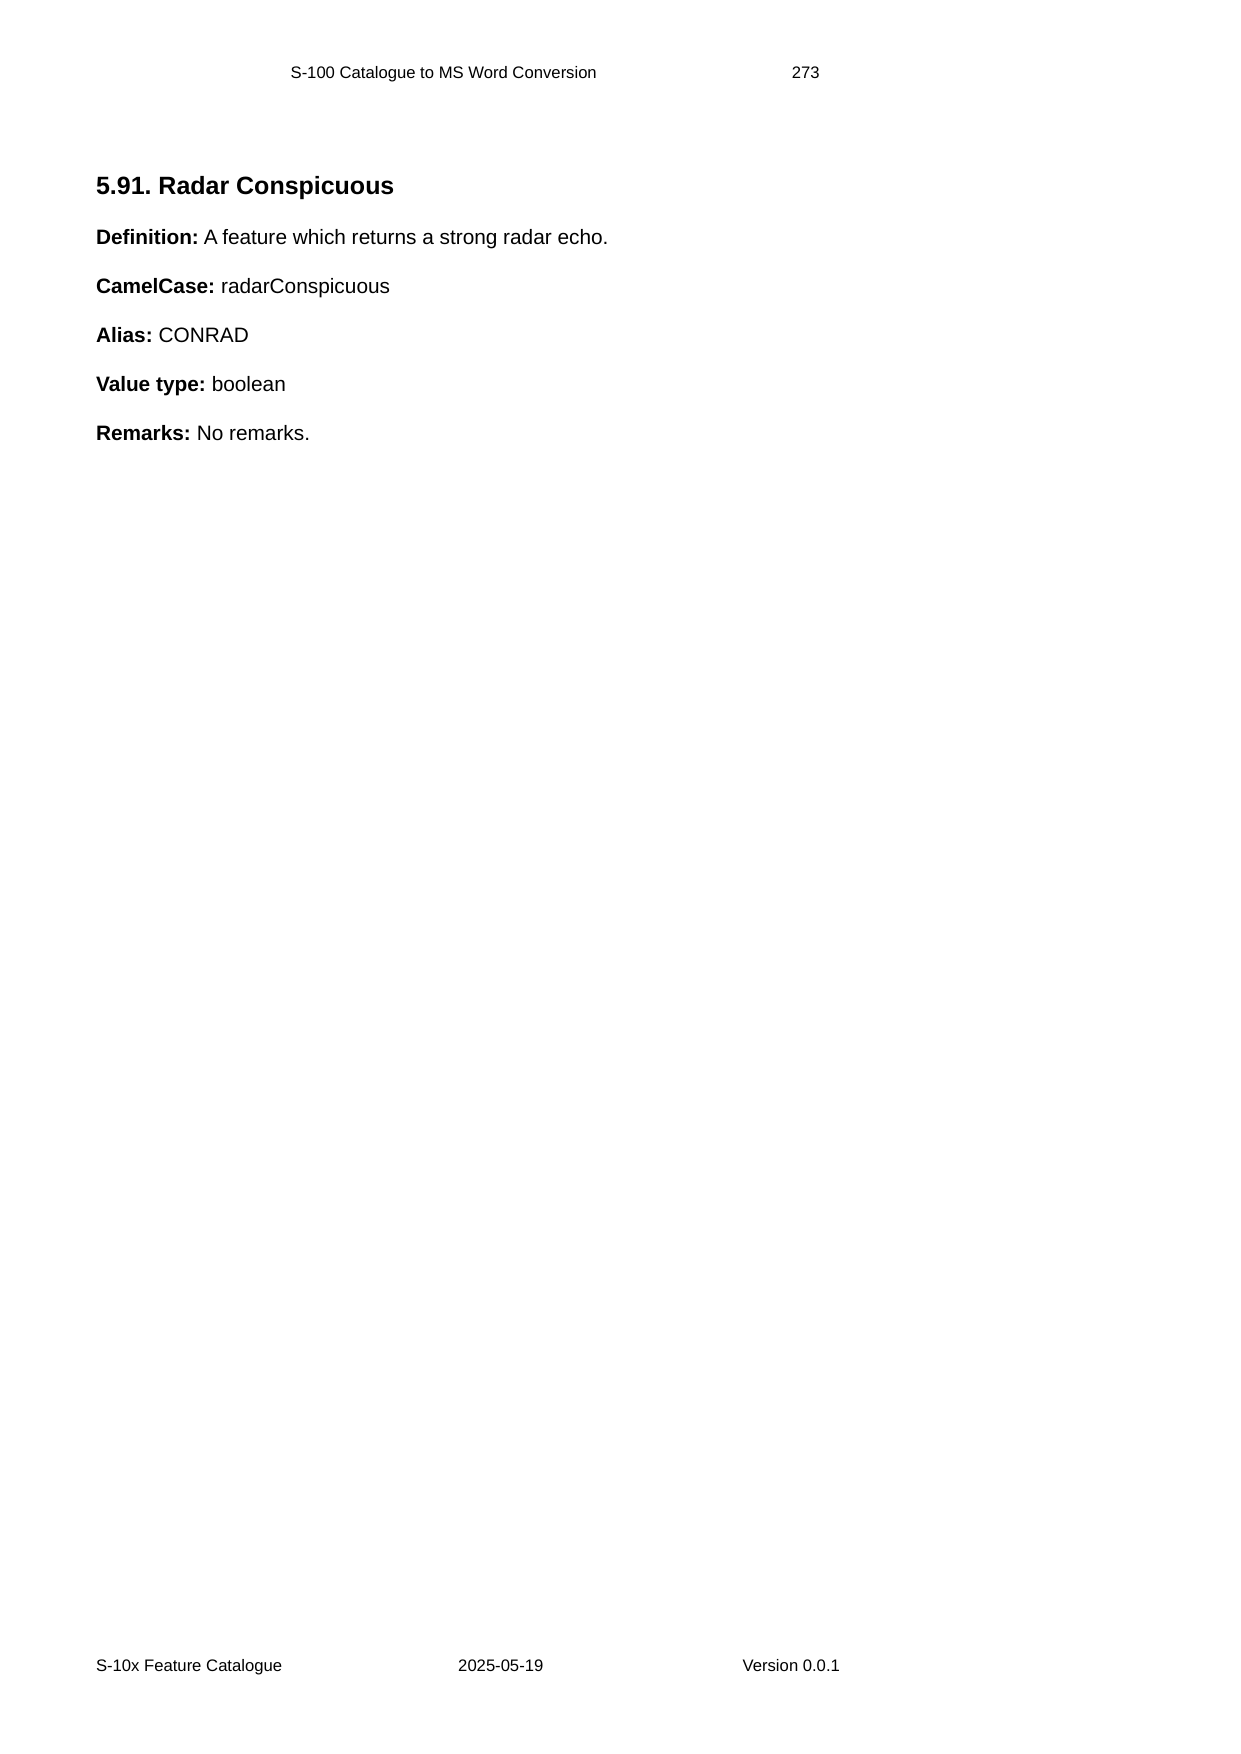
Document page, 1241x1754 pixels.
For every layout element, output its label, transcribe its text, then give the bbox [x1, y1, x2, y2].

text Remarks: No remarks. [96, 420, 1144, 444]
text Value type: boolean [96, 371, 1144, 395]
text 5.91. Radar Conspicuous [96, 171, 1144, 199]
text Alias: CONRAD [96, 322, 1144, 346]
text Definition: A feature which returns a strong radar echo. [96, 224, 1144, 248]
text CamelCase: radarConspicuous [96, 273, 1144, 297]
